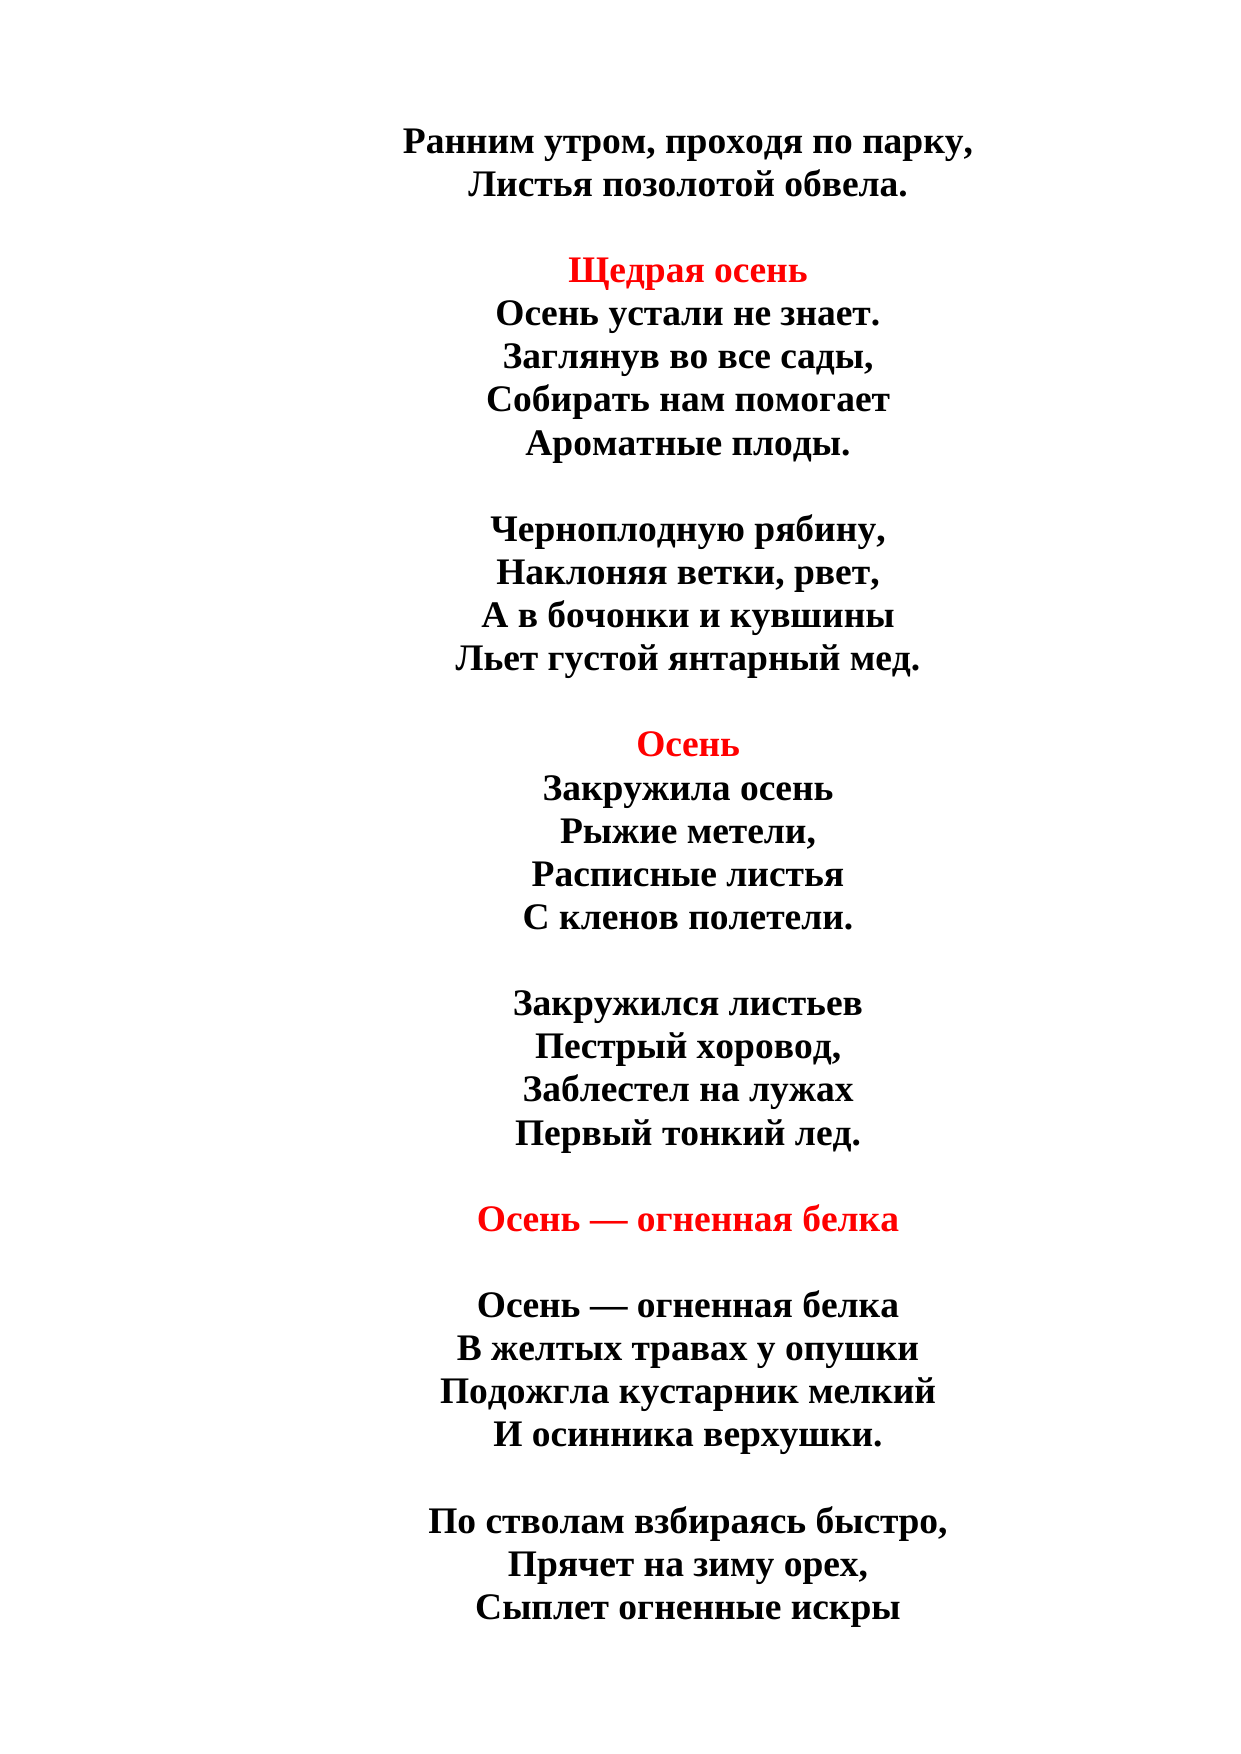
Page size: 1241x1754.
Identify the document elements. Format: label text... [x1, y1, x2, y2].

text И осинника верхушки. [177, 1412, 1152, 1455]
text Осень устали не знает. [177, 291, 1152, 334]
text Собирать нам помогает [177, 377, 1152, 420]
text Листья позолотой обвела. [177, 161, 1152, 204]
text Прячет на зиму орех, [177, 1541, 1152, 1584]
text Осень [177, 722, 1152, 765]
text Заблестел на лужах [177, 1067, 1152, 1110]
text Наклоняя ветки, рвет, [177, 549, 1152, 592]
text Расписные листья [177, 851, 1152, 894]
text Пестрый хоровод, [177, 1024, 1152, 1067]
text Льет густой янтарный мед. [177, 636, 1152, 679]
text С кленов полетели. [177, 894, 1152, 937]
text Осень — огненная белка [177, 1282, 1152, 1326]
text Первый тонкий лед. [177, 1110, 1152, 1153]
text Рыжие метели, [177, 808, 1152, 851]
text Ароматные плоды. [177, 420, 1152, 463]
text А в бочонки и кувшины [177, 592, 1152, 636]
text В желтых травах у опушки [177, 1326, 1152, 1369]
text Закружила осень [177, 765, 1152, 808]
text Щедрая осень [177, 247, 1152, 291]
text Черноплодную рябину, [177, 506, 1152, 549]
text Сыплет огненные искры [177, 1584, 1152, 1627]
text Подожгла кустарник мелкий [177, 1369, 1152, 1412]
text Заглянув во все сады, [177, 334, 1152, 377]
text Закружился листьев [177, 981, 1152, 1024]
text Осень — огненная белка [177, 1196, 1152, 1239]
text Ранним утром, проходя по парку, [177, 118, 1152, 161]
text По стволам взбираясь быстро, [177, 1498, 1152, 1541]
